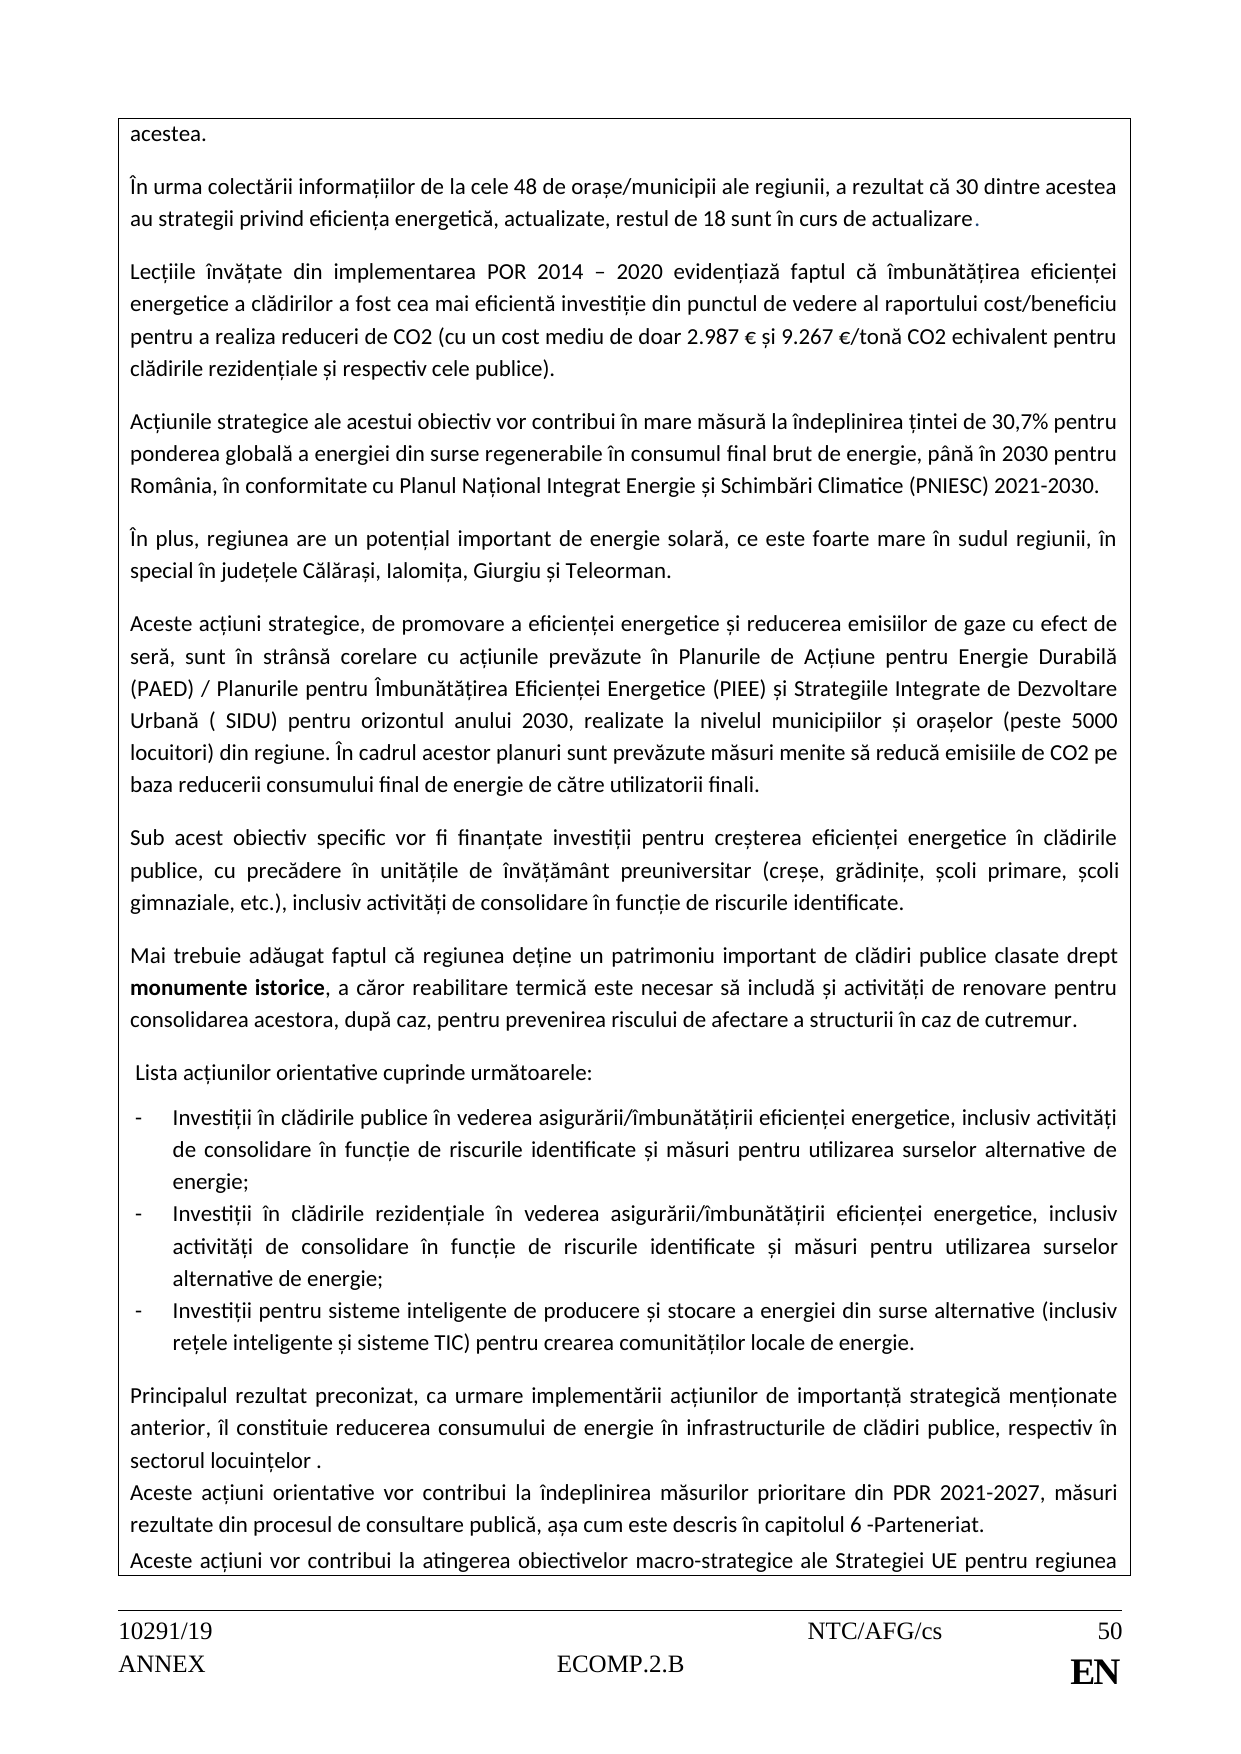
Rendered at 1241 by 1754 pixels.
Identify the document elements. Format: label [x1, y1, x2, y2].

table_header [119, 119, 1130, 1574]
